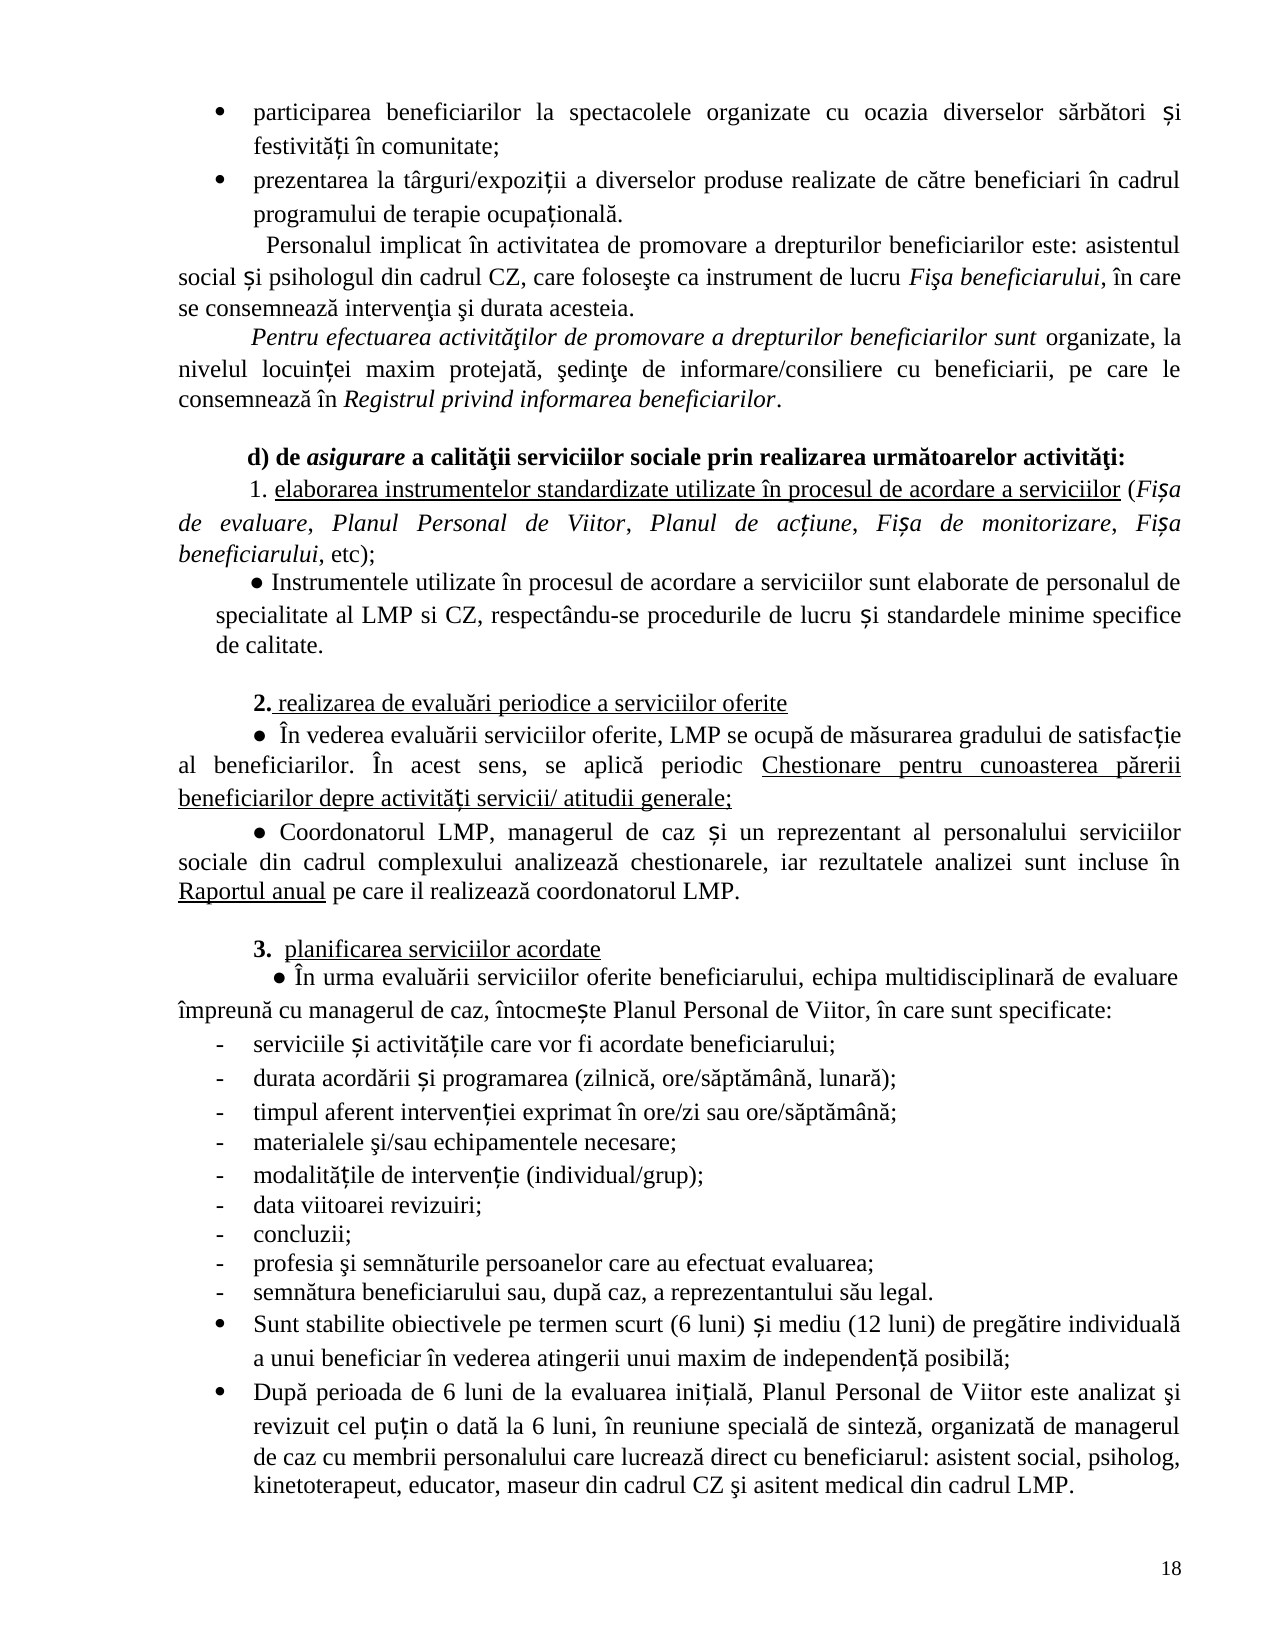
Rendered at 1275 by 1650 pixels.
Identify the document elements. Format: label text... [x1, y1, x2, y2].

text 1. elaborarea instrumentelor standardizate utilizate în procesul de acordare a serviciilor (Fișa de evaluare, Planul Personal de Viitor, Planul de acțiune, Fișa de monitorizare, Fișa beneficiarului, etc); [178, 471, 1181, 567]
list data viitoarei revizuiri; [216, 1190, 1181, 1219]
text Pentru efectuarea activităţilor de promovare a drepturilor beneficiarilor sunt organizate, la nivelul locuinței maxim protejată, şedinţe de informare/consiliere cu beneficiarii, pe care le consemnează în Registrul privind informarea beneficiarilor. [178, 322, 1181, 413]
list serviciile și activitățile care vor fi acordate beneficiarului; [216, 1025, 1181, 1059]
text ● Instrumentele utilizate în procesul de acordare a serviciilor sunt elaborate de personalul de specialitate al LMP si CZ, respectându-se procedurile de lucru și standardele minime specifice de calitate. [216, 567, 1181, 659]
list modalitățile de intervenție (individual/grup); [216, 1156, 1181, 1190]
text 3. planificarea serviciilor acordate [178, 934, 1181, 962]
text ● Coordonatorul LMP, managerul de caz și un reprezentant al personalului serviciilor sociale din cadrul complexului analizează chestionarele, iar rezultatele analizei sunt incluse în Raportul anual pe care il realizează coordonatorul LMP. [178, 813, 1181, 905]
text d) de asigurare a calităţii serviciilor sociale prin realizarea următoarelor activităţi: [178, 442, 1181, 471]
list prezentarea la târguri/expoziții a diverselor produse realizate de către beneficiari în cadrul programului de terapie ocupațională. [216, 162, 1181, 230]
list durata acordării și programarea (zilnică, ore/săptămână, lunară); [216, 1059, 1181, 1093]
list Sunt stabilite obiectivele pe termen scurt (6 luni) și mediu (12 luni) de pregătire individuală a unui beneficiar în vederea atingerii unui maxim de independență posibilă; [216, 1305, 1181, 1373]
list materialele şi/sau echipamentele necesare; [216, 1127, 1181, 1156]
list profesia şi semnăturile persoanelor care au efectuat evaluarea; [216, 1248, 1181, 1277]
list participarea beneficiarilor la spectacolele organizate cu ocazia diverselor sărbători și festivități în comunitate; [216, 94, 1181, 162]
text ● În vederea evaluării serviciilor oferite, LMP se ocupă de măsurarea gradului de satisfacție al beneficiarilor. În acest sens, se aplică periodic Chestionare pentru cunoasterea părerii beneficiarilor depre activități servicii/ atitudii generale; [178, 717, 1181, 813]
text ● În urma evaluării serviciilor oferite beneficiarului, echipa multidisciplinară de evaluare împreună cu managerul de caz, întocmește Planul Personal de Viitor, în care sunt specificate: [178, 962, 1181, 1025]
text Personalul implicat în activitatea de promovare a drepturilor beneficiarilor este: asistentul social și psihologul din cadrul CZ, care foloseşte ca instrument de lucru Fişa beneficiarului, în care se consemnează intervenţia şi durata acesteia. [178, 230, 1181, 322]
list semnătura beneficiarului sau, după caz, a reprezentantului său legal. [216, 1277, 1181, 1305]
text 2. realizarea de evaluări periodice a serviciilor oferite [178, 688, 1181, 717]
list concluzii; [216, 1219, 1181, 1248]
list timpul aferent intervenției exprimat în ore/zi sau ore/săptămână; [216, 1093, 1181, 1127]
list După perioada de 6 luni de la evaluarea inițială, Planul Personal de Viitor este analizat şi revizuit cel puțin o dată la 6 luni, în reuniune specială de sinteză, organizată de managerul de caz cu membrii personalului care lucrează direct cu beneficiarul: asistent social, psiholog, kinetoterapeut, educator, maseur din cadrul CZ şi asitent medical din cadrul LMP. [216, 1373, 1181, 1499]
